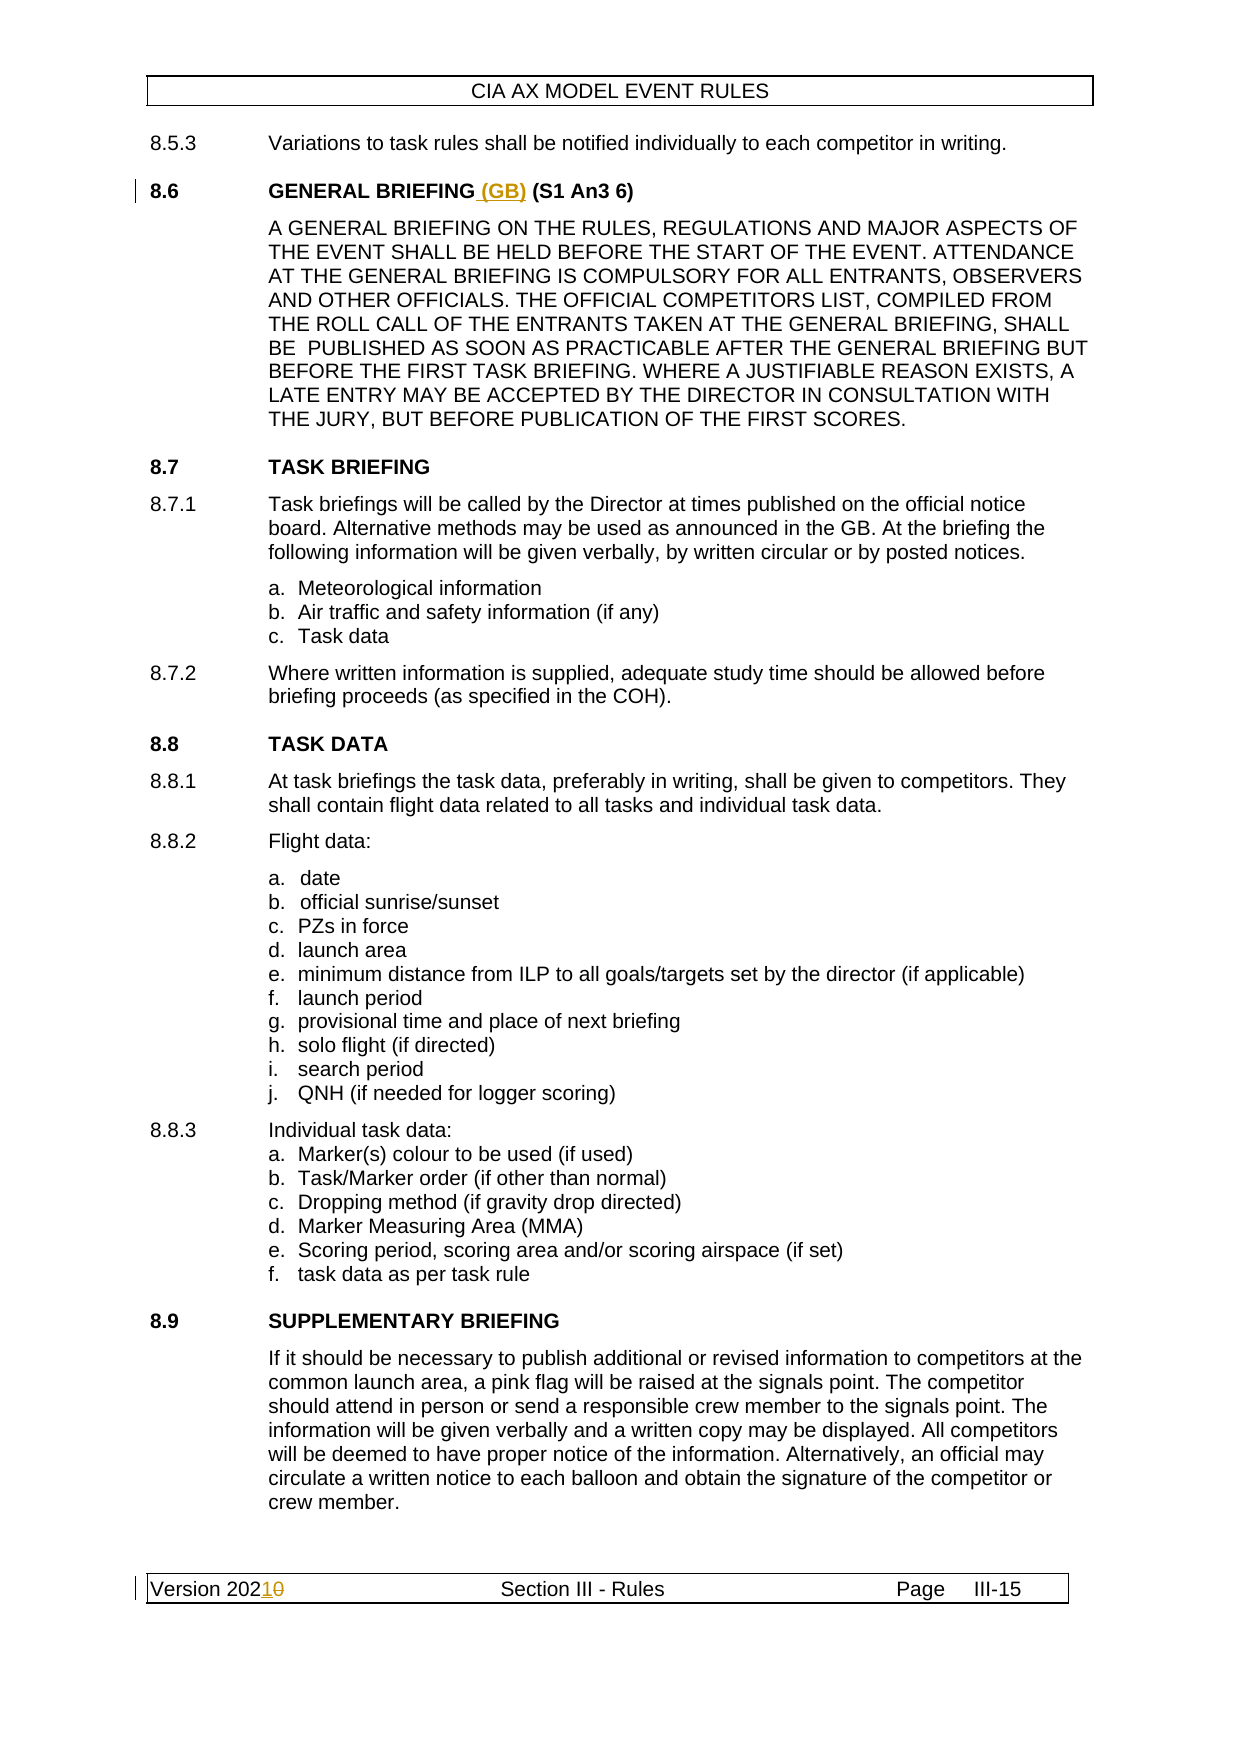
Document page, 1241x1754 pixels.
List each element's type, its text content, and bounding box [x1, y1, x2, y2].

text b. Air traffic and safety information (if any) [150, 600, 1090, 624]
text a. Marker(s) colour to be used (if used) [150, 1142, 1090, 1166]
text e. Scoring period, scoring area and/or scoring airspace (if set) [150, 1237, 1090, 1261]
text c. Dropping method (if gravity drop directed) [150, 1189, 1090, 1213]
subtitle 8.6 GENERAL BRIEFING (S1 An3 6) [150, 179, 1090, 203]
text 8.8.2 Flight data: [150, 829, 1090, 853]
text e. minimum distance from ILP to all goals/targets set by the director (if applicable) [150, 961, 1090, 985]
text f. launch period [150, 985, 1090, 1009]
text h. solo flight (if directed) [150, 1033, 1090, 1057]
text f. task data as per task rule [150, 1261, 1090, 1285]
text 8.5.3 Variations to task rules shall be notified individually to each competitor in writing. [150, 131, 1090, 155]
text c. PZs in force [150, 913, 1090, 937]
text 8.7.2 Where written information is supplied, adequate study time should be allowed before briefing proceeds (as specified in the COH). [150, 660, 1090, 708]
text A GENERAL BRIEFING ON THE RULES, REGULATIONS AND MAJOR ASPECTS OF THE EVENT SHALL BE HELD BEFORE THE START OF THE EVENT. ATTENDANCE AT THE GENERAL BRIEFING IS COMPULSORY FOR ALL ENTRANTS, OBSERVERS AND OTHER OFFICIALS. THE OFFICIAL COMPETITORS LIST, COMPILED FROM THE ROLL CALL OF THE ENTRANTS TAKEN AT THE GENERAL BRIEFING, SHALL BE PUBLISHED AS SOON AS PRACTICABLE AFTER THE GENERAL BRIEFING BUT BEFORE THE FIRST TASK BRIEFING. WHERE A JUSTIFIABLE REASON EXISTS, A LATE ENTRY MAY BE ACCEPTED BY THE DIRECTOR IN CONSULTATION WITH THE JURY, BUT BEFORE PUBLICATION OF THE FIRST SCORES. [150, 216, 1090, 431]
text 8.7.1 Task briefings will be called by the Director at times published on the official notice board. Alternative methods may be used as announced in the GB. At the briefing the following information will be given verbally, by written circular or by posted notices. [150, 492, 1090, 563]
text If it should be necessary to publish additional or revised information to competitors at the common launch area, a pink flag will be raised at the signals point. The competitor should attend in person or send a responsible crew member to the signals point. The information will be given verbally and a written copy may be displayed. All competitors will be deemed to have proper notice of the information. Alternatively, an official may circulate a written notice to each balloon and obtain the signature of the competitor or crew member. [150, 1346, 1090, 1513]
subtitle 8.9 SUPPLEMENTARY BRIEFING [150, 1309, 1090, 1333]
text 8.8.3 Individual task data: [150, 1118, 1090, 1142]
subtitle 8.7 TASK BRIEFING [150, 455, 1090, 479]
text i. search period [150, 1057, 1090, 1081]
subtitle 8.8 TASK DATA [150, 732, 1090, 756]
text j. QNH (if needed for logger scoring) [150, 1081, 1090, 1105]
text d. Marker Measuring Area (MMA) [150, 1213, 1090, 1237]
text a. Meteorological information [150, 576, 1090, 600]
text c. Task data [150, 624, 1090, 648]
text d. launch area [150, 937, 1090, 961]
text 8.8.1 At task briefings the task data, preferably in writing, shall be given to competitors. They shall contain flight data related to all tasks and individual task data. [150, 769, 1090, 817]
text g. provisional time and place of next briefing [150, 1009, 1090, 1033]
text a. date b. official sunrise/sunset [120, 866, 1090, 913]
text b. Task/Marker order (if other than normal) [150, 1166, 1090, 1189]
